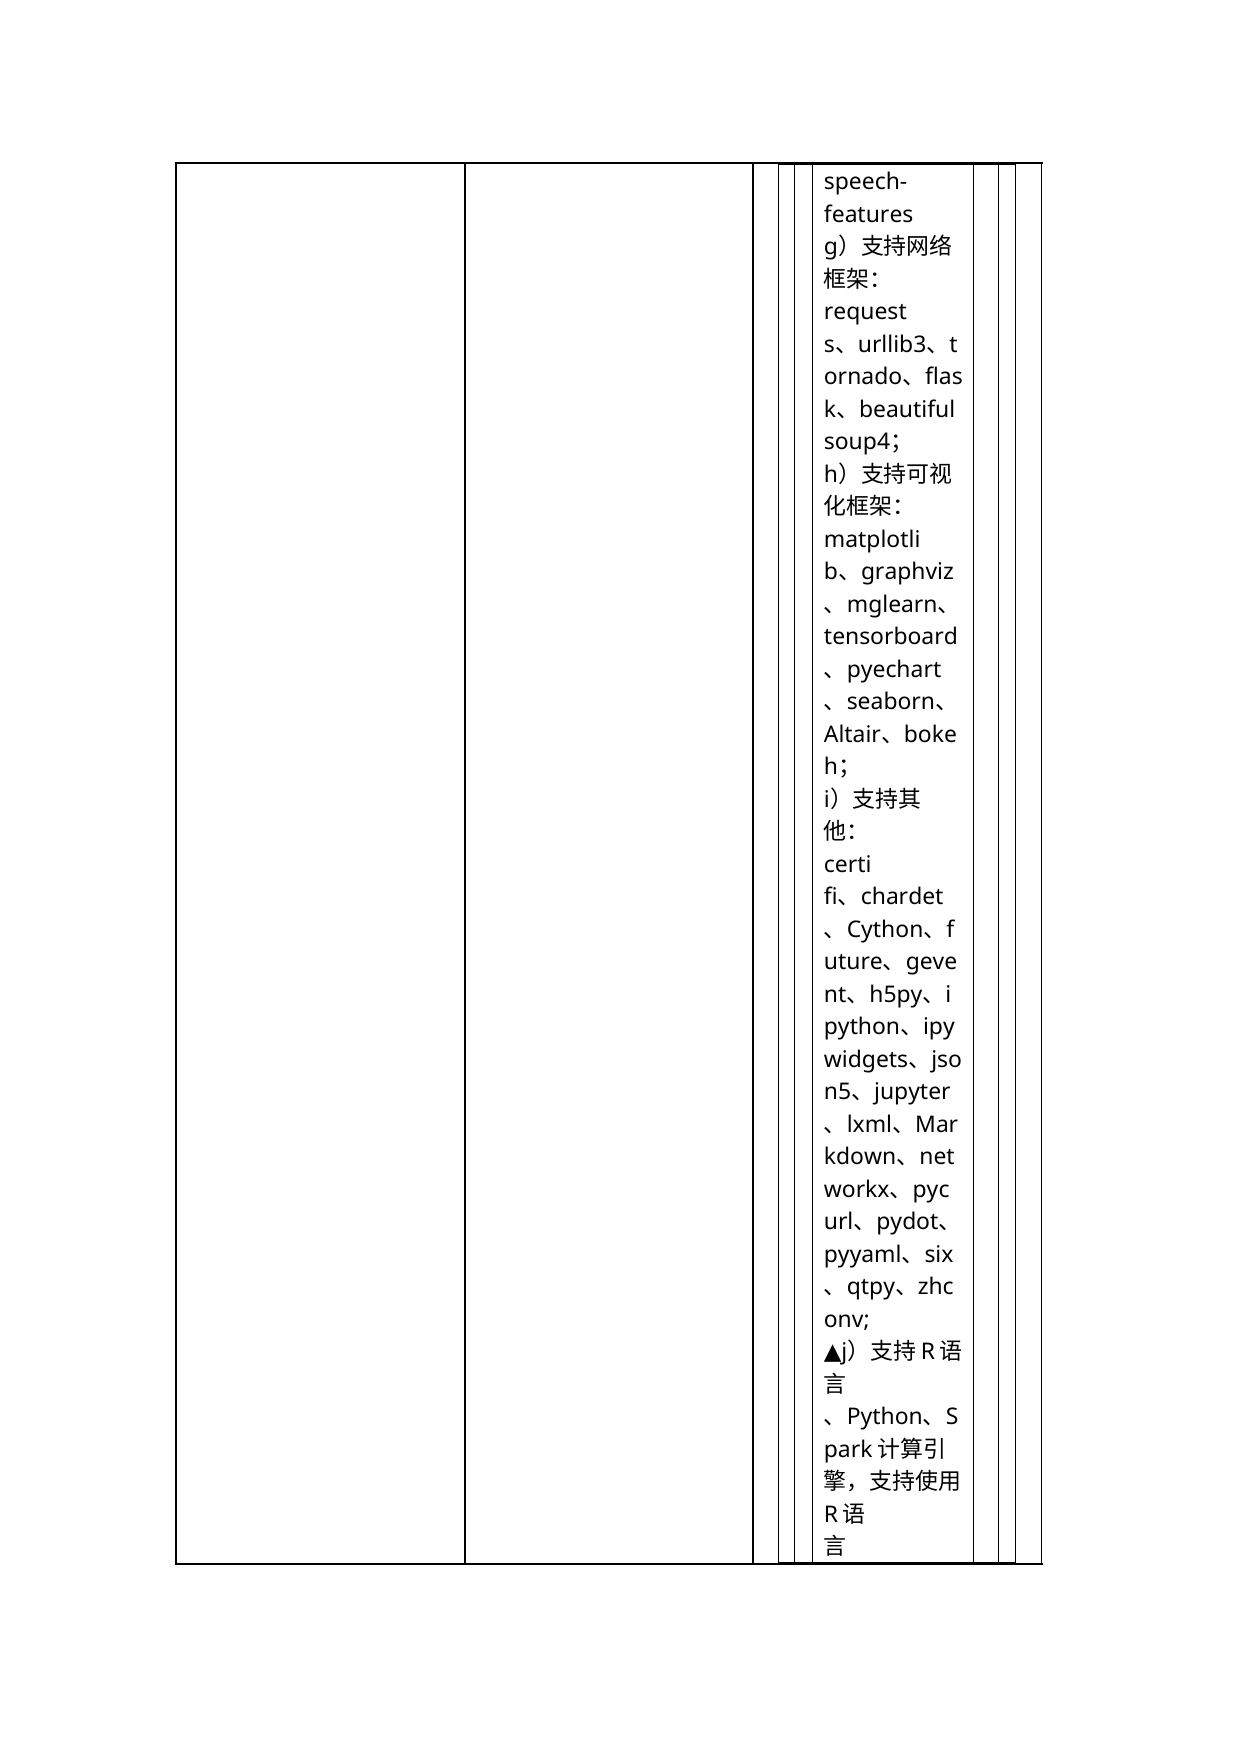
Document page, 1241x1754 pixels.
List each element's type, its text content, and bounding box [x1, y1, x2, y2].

table_cell [813, 165, 973, 1562]
table_cell [795, 165, 812, 1562]
table_cell [779, 165, 794, 1562]
table_cell [466, 164, 752, 1563]
table_cell [999, 165, 1015, 1562]
table_cell [974, 165, 998, 1562]
table_cell [1016, 164, 1041, 1563]
table_cell [754, 164, 778, 1563]
table_cell 1 [177, 164, 464, 1563]
